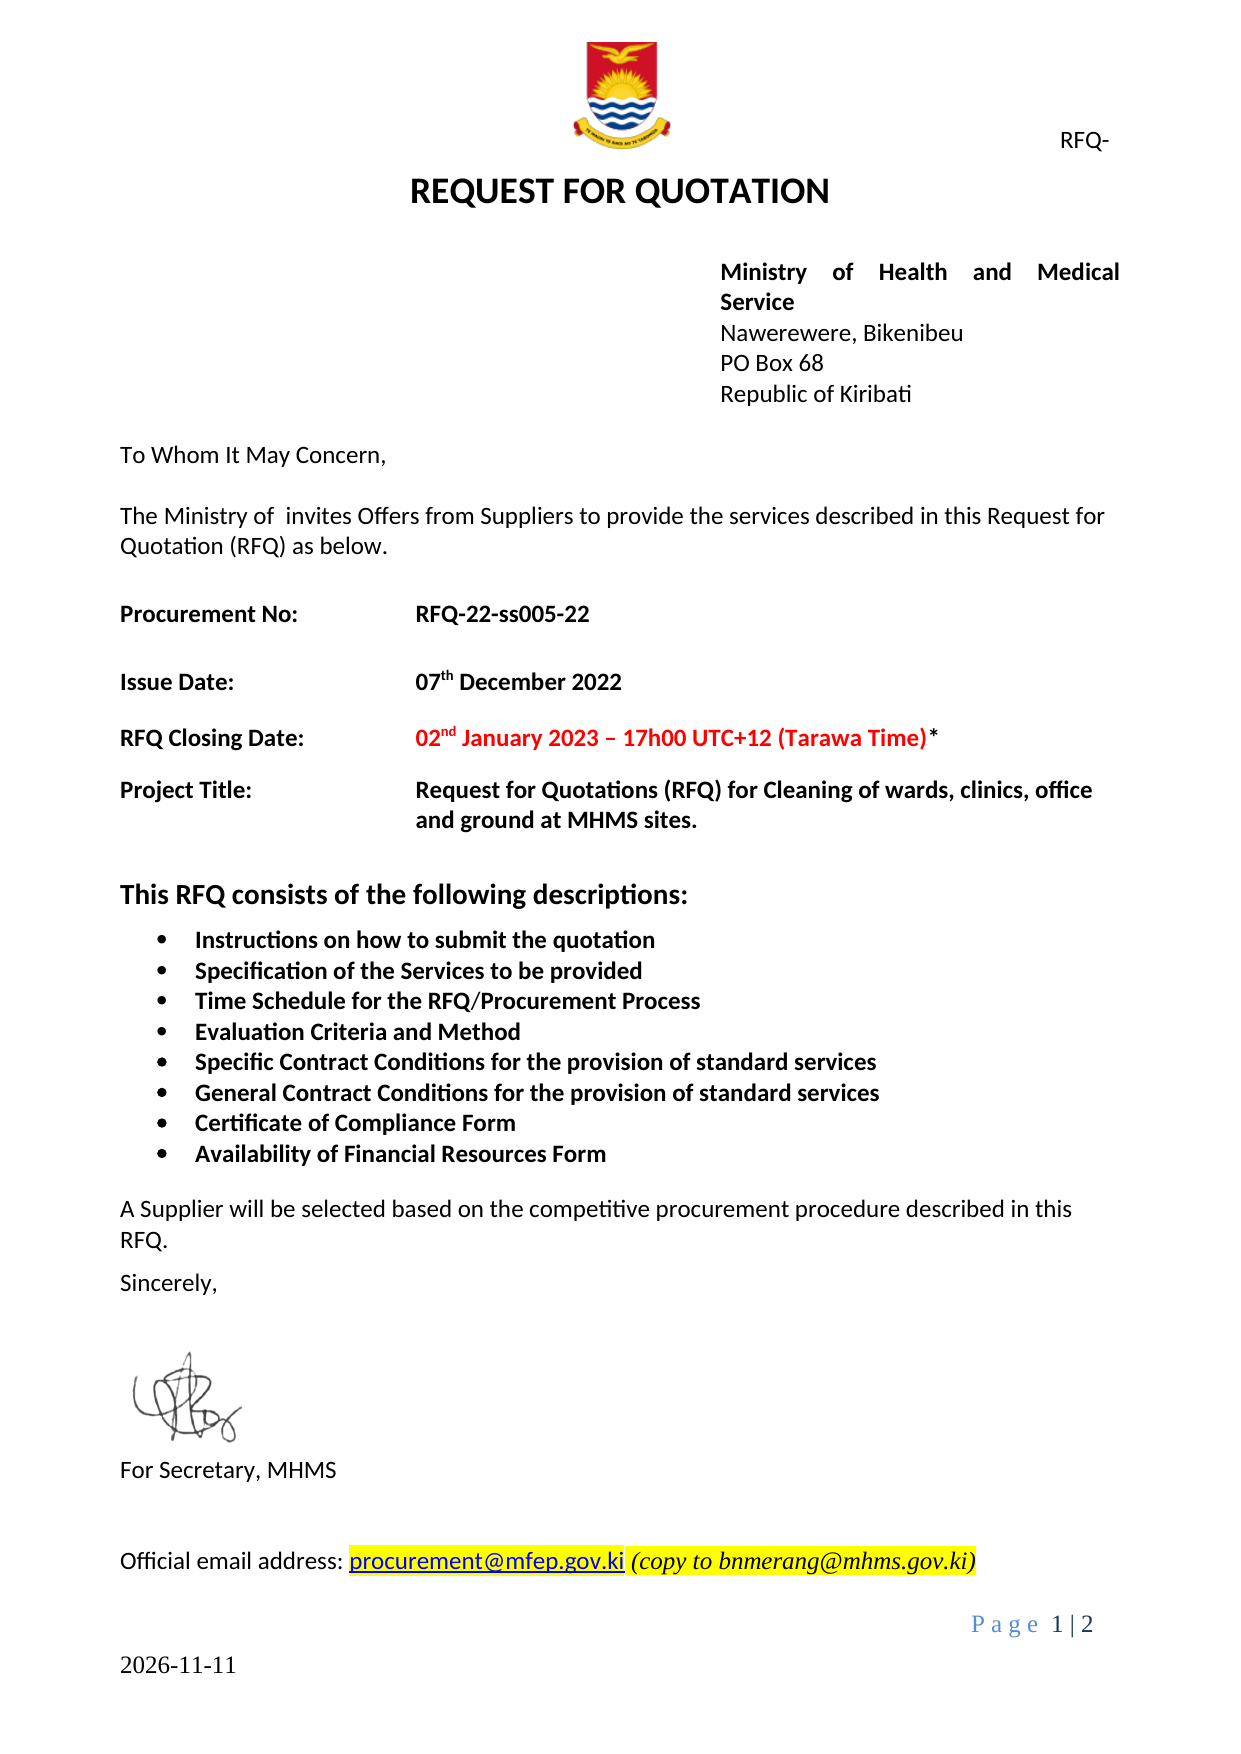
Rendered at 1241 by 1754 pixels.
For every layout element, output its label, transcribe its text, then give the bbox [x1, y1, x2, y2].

text To Whom It May Concern, [120, 439, 1120, 469]
list General Contract Conditions for the provision of standard services [157, 1077, 1120, 1107]
subtitle REQUEST FOR QUOTATION [120, 167, 1120, 213]
text For Secretary, MHMS [120, 1454, 1120, 1484]
list Evaluation Criteria and Method [157, 1016, 1120, 1046]
subtitle Procurement No: RFQ-22-ss005-22 [120, 598, 1120, 629]
list Certificate of Compliance Form [157, 1107, 1120, 1138]
subtitle This RFQ consists of the following descriptions: [120, 876, 1120, 912]
subtitle Project Title: Request for Quotations (RFQ) for Cleaning of wards, clinics, office and ground at MHMS sites. [120, 774, 1120, 835]
text The Ministry of Health and Medical Services invites Offers from Suppliers to provide the services described in this Request for Quotation (RFQ) as below. [120, 500, 1120, 561]
picture [573, 42, 671, 149]
text Republic of Kiribati [720, 378, 1120, 408]
list Specification of the Services to be provided [157, 955, 1120, 985]
list Availability of Financial Resources Form [157, 1138, 1120, 1168]
subtitle RFQ Closing Date: 02nd January 2023 – 17h00 UTC+12 (Tarawa Time)* [120, 722, 1120, 752]
text Ministry of Health and Medical Service [720, 256, 1120, 317]
text Sincerely, [120, 1267, 1120, 1298]
text Official email address: procurement@mfep.gov.ki (copy to bnmerang@mhms.gov.ki) [120, 1545, 349, 1576]
picture [120, 1347, 259, 1454]
text PO Box 68 [720, 347, 1120, 378]
text A Supplier will be selected based on the competitive procurement procedure described in this RFQ. [120, 1193, 1120, 1254]
subtitle Issue Date: 07th December 2022 [120, 666, 1120, 697]
list Specific Contract Conditions for the provision of standard services [157, 1046, 1120, 1077]
list Time Schedule for the RFQ/Procurement Process [157, 985, 1120, 1016]
text Official email address: procurement@mfep.gov.ki (copy to bnmerang@mhms.gov.ki) [624, 1545, 1120, 1576]
list Instructions on how to submit the quotation [157, 924, 1120, 955]
text Nawerewere, Bikenibeu [720, 317, 1120, 347]
